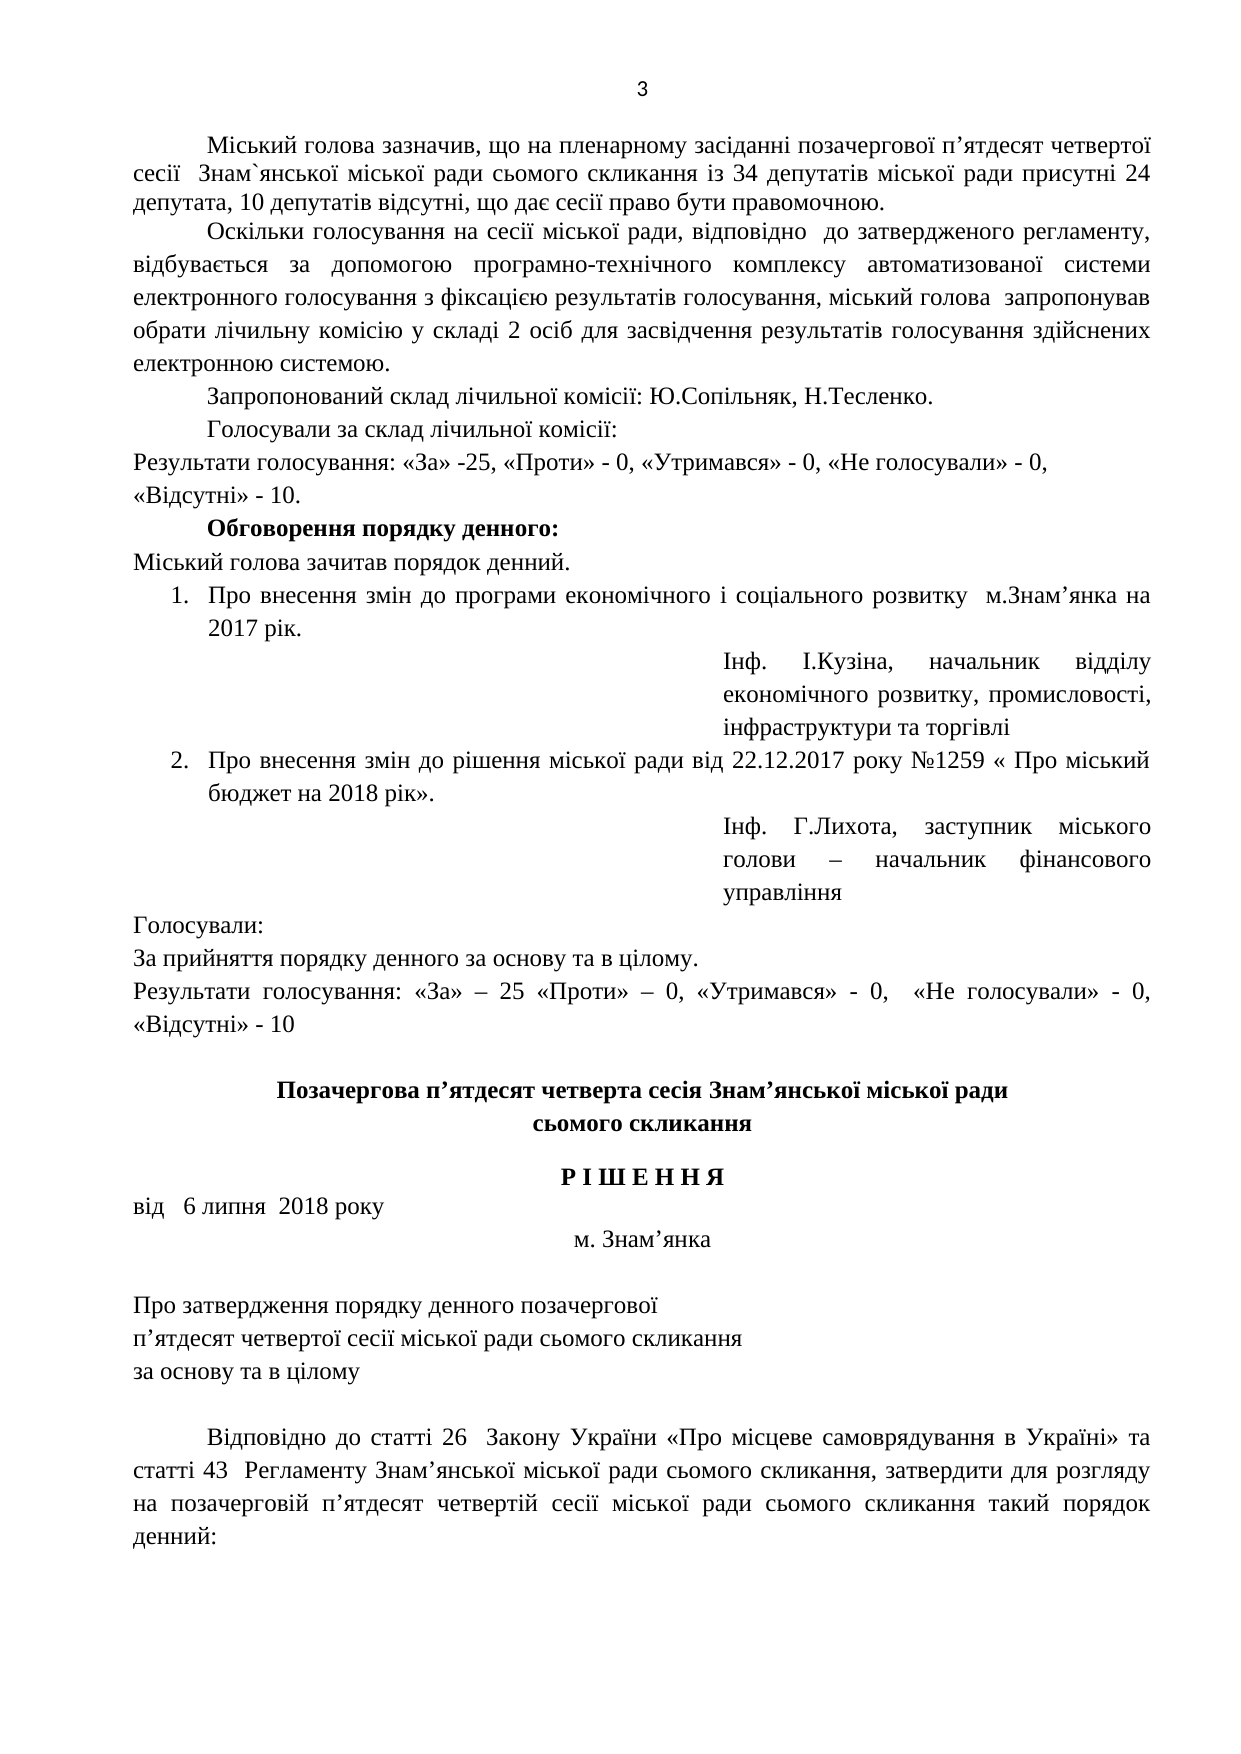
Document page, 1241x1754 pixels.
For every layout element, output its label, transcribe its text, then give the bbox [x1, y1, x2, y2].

text Обговорення порядку денного: [133, 513, 1152, 542]
subtitle Р І Ш Е Н Н Я [133, 1162, 1152, 1191]
text Міський голова зачитав порядок денний. [133, 547, 1152, 576]
text за основу та в цілому [133, 1356, 1152, 1385]
text Позачергова п’ятдесят четверта сесія Знам’янської міської ради [133, 1075, 1152, 1104]
text Про затвердження порядку денного позачергової [133, 1290, 1152, 1319]
text Голосували за склад лічильної комісії: [133, 414, 1152, 443]
text п’ятдесят четвертої сесії міської ради сьомого скликання [133, 1323, 1152, 1352]
text Голосували: [133, 910, 1152, 939]
list Інф. І.Кузіна, начальник відділу економічного розвитку, промисловості, інфраструктури та торгівлі [723, 646, 1152, 741]
text Результати голосування: «За» -25, «Проти» - 0, «Утримався» - 0, «Не голосували» - 0, [133, 447, 1152, 476]
text м. Знам’янка [133, 1224, 1152, 1253]
list Інф. Г.Лихота, заступник міського голови – начальник фінансового управління [723, 811, 1152, 906]
text Відповідно до статті 26 Закону України «Про місцеве самоврядування в Україні» та статті 43 Регламенту Знам’янської міської ради сьомого скликання, затвердити для розгляду на позачерговій п’ятдесят четвертій сесії міської ради сьомого скликання такий порядок денний: [133, 1422, 1152, 1550]
text від 6 липня 2018 року [133, 1191, 1152, 1220]
text Запропонований склад лічильної комісії: Ю.Сопільняк, Н.Тесленко. [133, 381, 1152, 410]
text Результати голосування: «За» – 25 «Проти» – 0, «Утримався» - 0, «Не голосували» - 0, «Відсутні» - 10 [133, 976, 1152, 1038]
list Про внесення змін до програми економічного і соціального розвитку м.Знам’янка на 2017 рік. [170, 580, 1152, 642]
text За прийняття порядку денного за основу та в цілому. [133, 943, 1152, 972]
text «Відсутні» - 10. [133, 480, 1152, 509]
list Про внесення змін до рішення міської ради від 22.12.2017 року №1259 « Про міський бюджет на 2018 рік». [170, 745, 1152, 807]
text сьомого скликання [133, 1108, 1152, 1137]
text Оскільки голосування на сесії міської ради, відповідно до затвердженого регламенту, відбувається за допомогою програмно-технічного комплексу автоматизованої системи електронного голосування з фіксацією результатів голосування, міський голова запропонував обрати лічильну комісію у складі 2 осіб для засвідчення результатів голосування здійснених електронною системою. [133, 216, 1152, 377]
text Міський голова зазначив, що на пленарному засіданні позачергової п’ятдесят четвертої сесії Знам`янської міської ради сьомого скликання із 34 депутатів міської ради присутні 24 депутата, 10 депутатів відсутні, що дає сесії право бути правомочною. [133, 130, 1152, 216]
